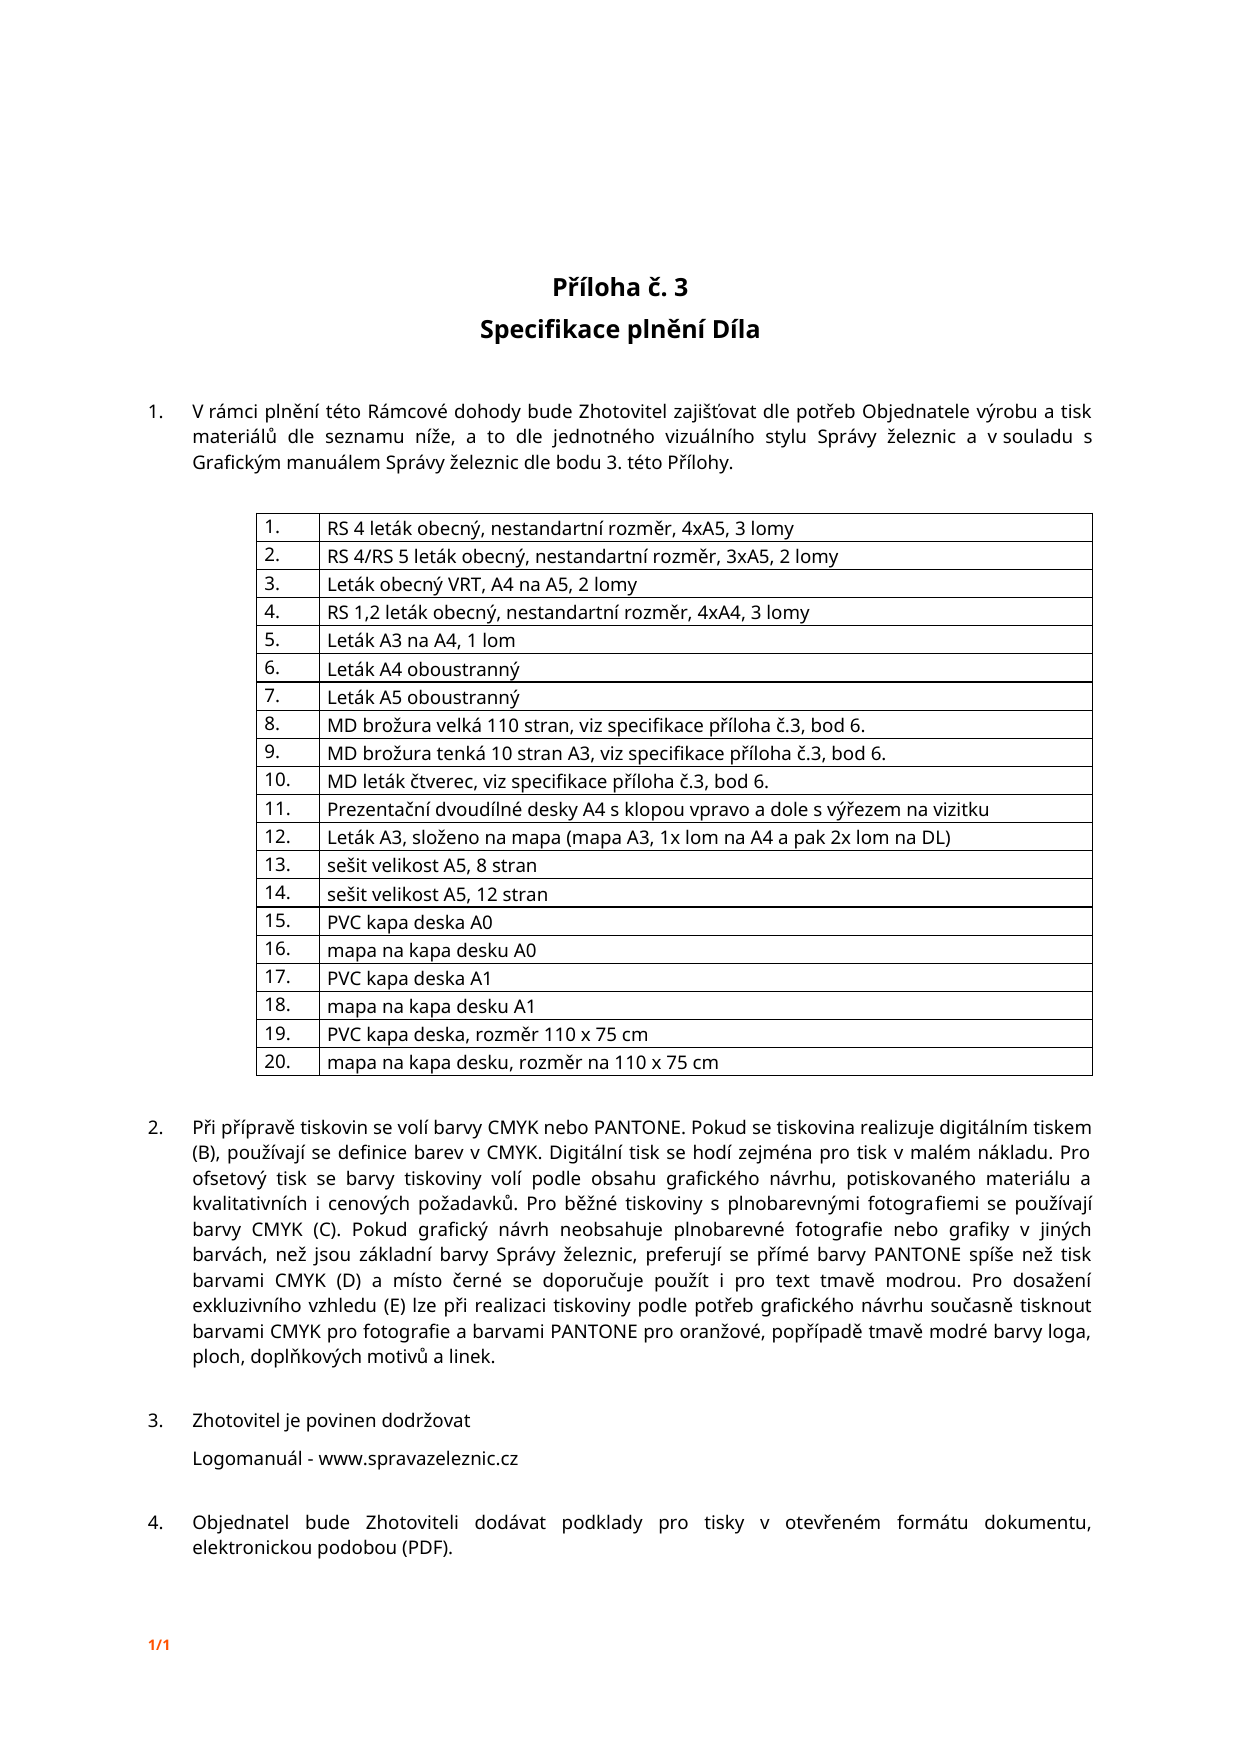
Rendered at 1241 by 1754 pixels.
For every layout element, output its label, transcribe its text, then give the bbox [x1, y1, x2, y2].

table_cell RS 4/RS 5 leták obecný, nestandartní rozměr, 3xA5, 2 lomy [320, 542, 1092, 569]
table_header RS 4 leták obecný, nestandartní rozměr, 4xA5, 3 lomy [320, 514, 1092, 541]
table_cell PVC kapa deska A0 [320, 908, 1092, 934]
list V rámci plnění této Rámcové dohody bude Zhotovitel zajišťovat dle potřeb Objednatele výrobu a tisk materiálů dle seznamu níže, a to dle jednotného vizuálního stylu Správy železnic a v souladu s Grafickým manuálem Správy železnic dle bodu 3. této Přílohy. [148, 398, 1092, 474]
text Příloha č. 3 [148, 273, 1092, 302]
table_cell 2. [257, 542, 319, 569]
table_cell 3. [257, 570, 319, 597]
table_header 1. [257, 514, 319, 541]
table_cell 16. [257, 936, 319, 963]
table_cell Leták obecný VRT, A4 na A5, 2 lomy [320, 570, 1092, 597]
table_cell 8. [257, 711, 319, 738]
table_cell 18. [257, 992, 319, 1019]
table_cell 14. [257, 879, 319, 906]
table_cell MD leták čtverec, viz specifikace příloha č.3, bod 6. [320, 767, 1092, 794]
table_cell 19. [257, 1020, 319, 1047]
table_cell mapa na kapa desku A1 [320, 992, 1092, 1019]
table_cell 5. [257, 626, 319, 653]
table_cell sešit velikost A5, 8 stran [320, 851, 1092, 878]
text Specifikace plnění Díla [148, 315, 1092, 344]
table_cell PVC kapa deska, rozměr 110 x 75 cm [320, 1020, 1092, 1047]
table_cell MD brožura tenká 10 stran A3, viz specifikace příloha č.3, bod 6. [320, 739, 1092, 766]
list Při přípravě tiskovin se volí barvy CMYK nebo PANTONE. Pokud se tiskovina realizuje digitálním tiskem (B), používají se definice barev v CMYK. Digitální tisk se hodí zejména pro tisk v malém nákladu. Pro ofsetový tisk se barvy tiskoviny volí podle obsahu grafického návrhu, potiskovaného materiálu a kvalitativních i cenových požadavků. Pro běžné tiskoviny s plnobarevnými fotografiemi se používají barvy CMYK (C). Pokud grafický návrh neobsahuje plnobarevné fotografie nebo grafiky v jiných barvách, než jsou základní barvy Správy železnic, preferují se přímé barvy PANTONE spíše než tisk barvami CMYK (D) a místo černé se doporučuje použít i pro text tmavě modrou. Pro dosažení exkluzivního vzhledu (E) lze při realizaci tiskoviny podle potřeb grafického návrhu současně tisknout barvami CMYK pro fotografie a barvami PANTONE pro oranžové, popřípadě tmavě modré barvy loga, ploch, doplňkových motivů a linek. [148, 1114, 1092, 1369]
table_cell 7. [257, 683, 319, 709]
table_cell 13. [257, 851, 319, 878]
text Logomanuál - www.spravazeleznic.cz [148, 1446, 1092, 1471]
table_cell 4. [257, 598, 319, 625]
table_cell Leták A3 na A4, 1 lom [320, 626, 1092, 653]
table_cell 9. [257, 739, 319, 766]
table_cell Prezentační dvoudílné desky A4 s klopou vpravo a dole s výřezem na vizitku [320, 795, 1092, 822]
list Zhotovitel je povinen dodržovat [148, 1407, 1092, 1433]
table_cell PVC kapa deska A1 [320, 964, 1092, 991]
table_cell Leták A3, složeno na mapa (mapa A3, 1x lom na A4 a pak 2x lom na DL) [320, 823, 1092, 850]
table_cell 10. [257, 767, 319, 794]
table_cell 6. [257, 654, 319, 681]
table_cell 20. [257, 1048, 319, 1075]
table_cell Leták A5 oboustranný [320, 683, 1092, 709]
table_cell mapa na kapa desku, rozměr na 110 x 75 cm [320, 1048, 1092, 1075]
table_cell Leták A4 oboustranný [320, 654, 1092, 681]
table_cell 15. [257, 908, 319, 934]
table_cell sešit velikost A5, 12 stran [320, 879, 1092, 906]
table_cell RS 1,2 leták obecný, nestandartní rozměr, 4xA4, 3 lomy [320, 598, 1092, 625]
list Objednatel bude Zhotoviteli dodávat podklady pro tisky v otevřeném formátu dokumentu, elektronickou podobou (PDF). [148, 1509, 1092, 1560]
table_cell 12. [257, 823, 319, 850]
table_cell mapa na kapa desku A0 [320, 936, 1092, 963]
table_cell 11. [257, 795, 319, 822]
table_cell 17. [257, 964, 319, 991]
table_cell MD brožura velká 110 stran, viz specifikace příloha č.3, bod 6. [320, 711, 1092, 738]
